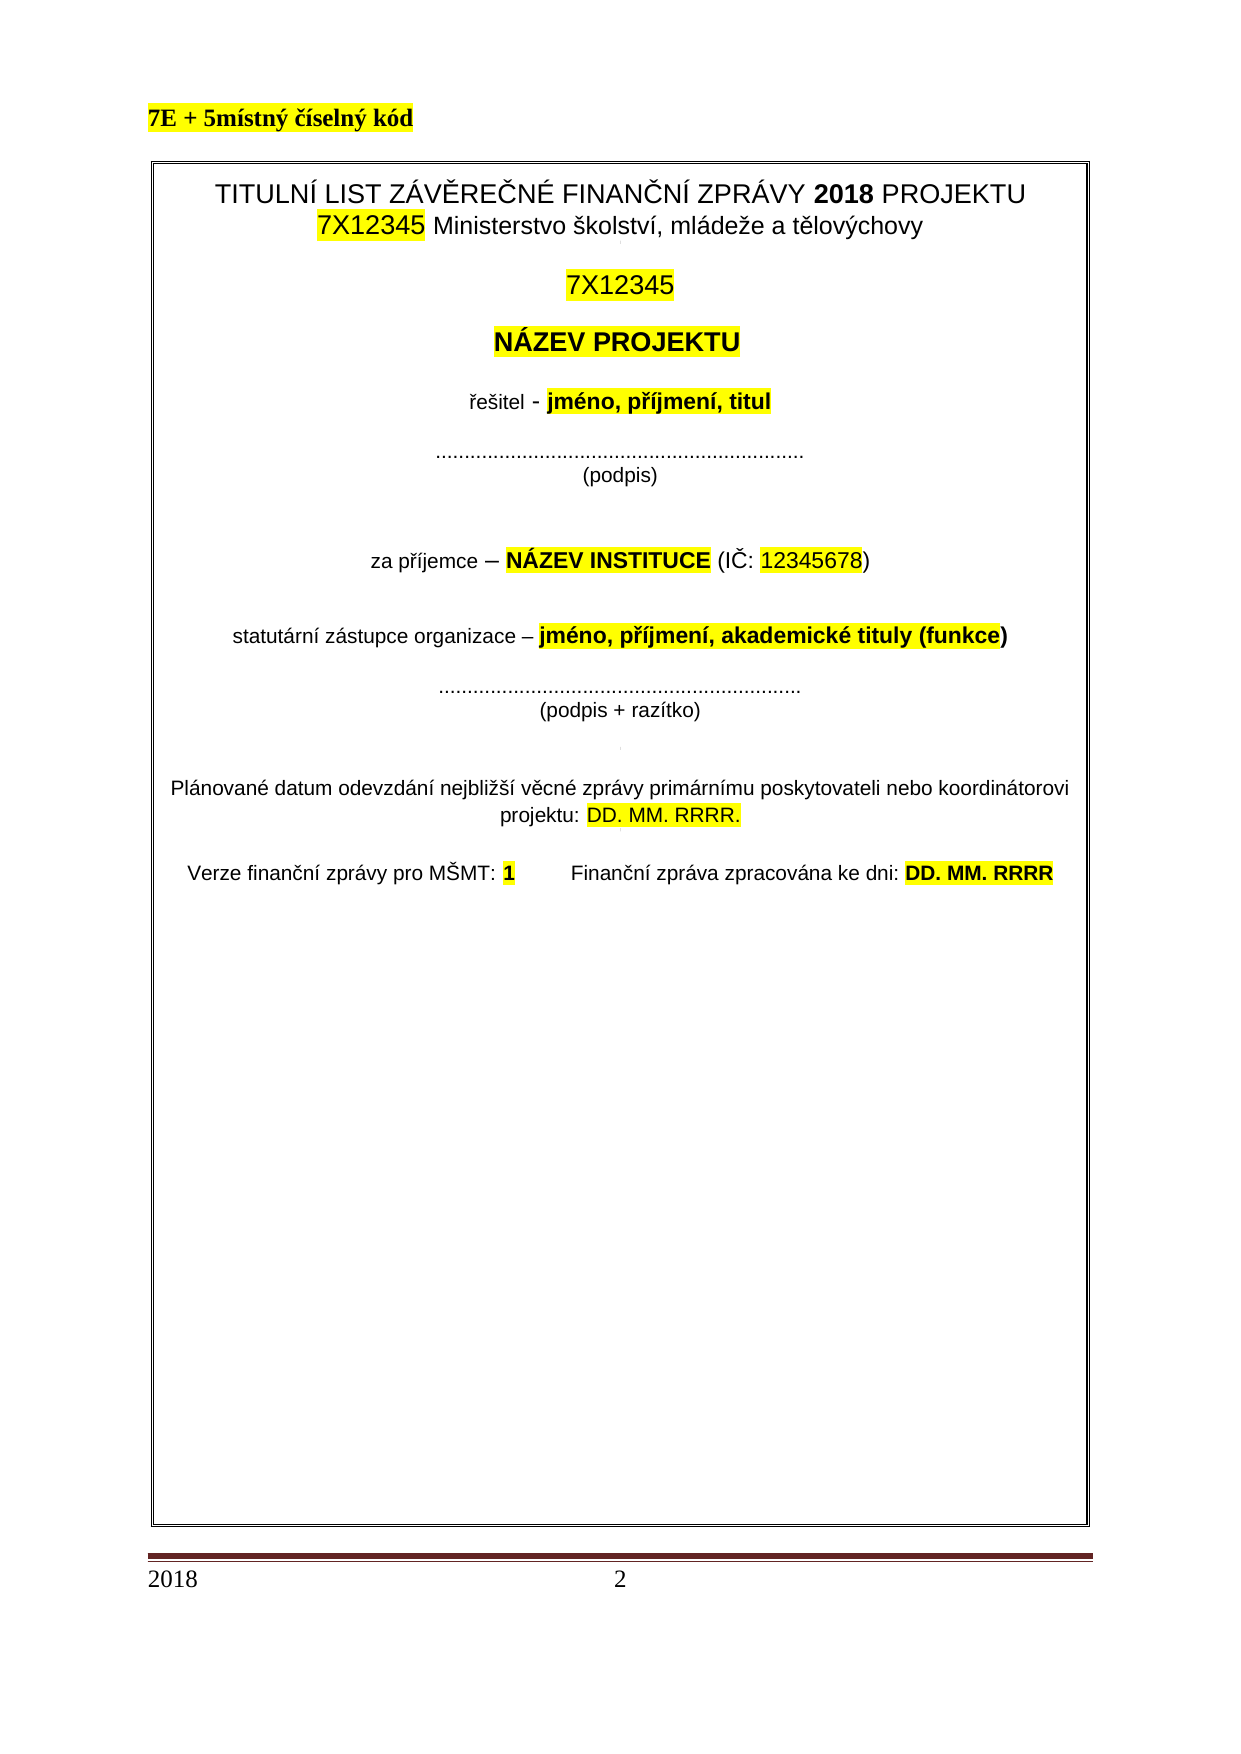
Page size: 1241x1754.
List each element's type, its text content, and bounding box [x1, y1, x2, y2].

table_header TITULNÍ LIST ZÁVĚREČNÉ FINANČNÍ ZPRÁVY 2018 PROJEKTU 7X12345 Ministerstvo školství, mládeže a tělovýchovy 7X12345 NÁZEV PROJEKTU řešitel - jméno, příjmení, titul ................................................................ (podpis) za příjemce – NÁZEV INSTITUCE (IČ: 12345678) statutární zástupce organizace – jméno, příjmení, akademické tituly (funkce) ............................................................... (podpis + razítko) Plánované datum odevzdání nejbližší věcné zprávy primárnímu poskytovateli nebo koordinátorovi projektu: DD. MM. RRRR. Verze finanční zprávy pro MŠMT: 1 Finanční zpráva zpracována ke dni: DD. MM. RRRR [154, 164, 1086, 1524]
